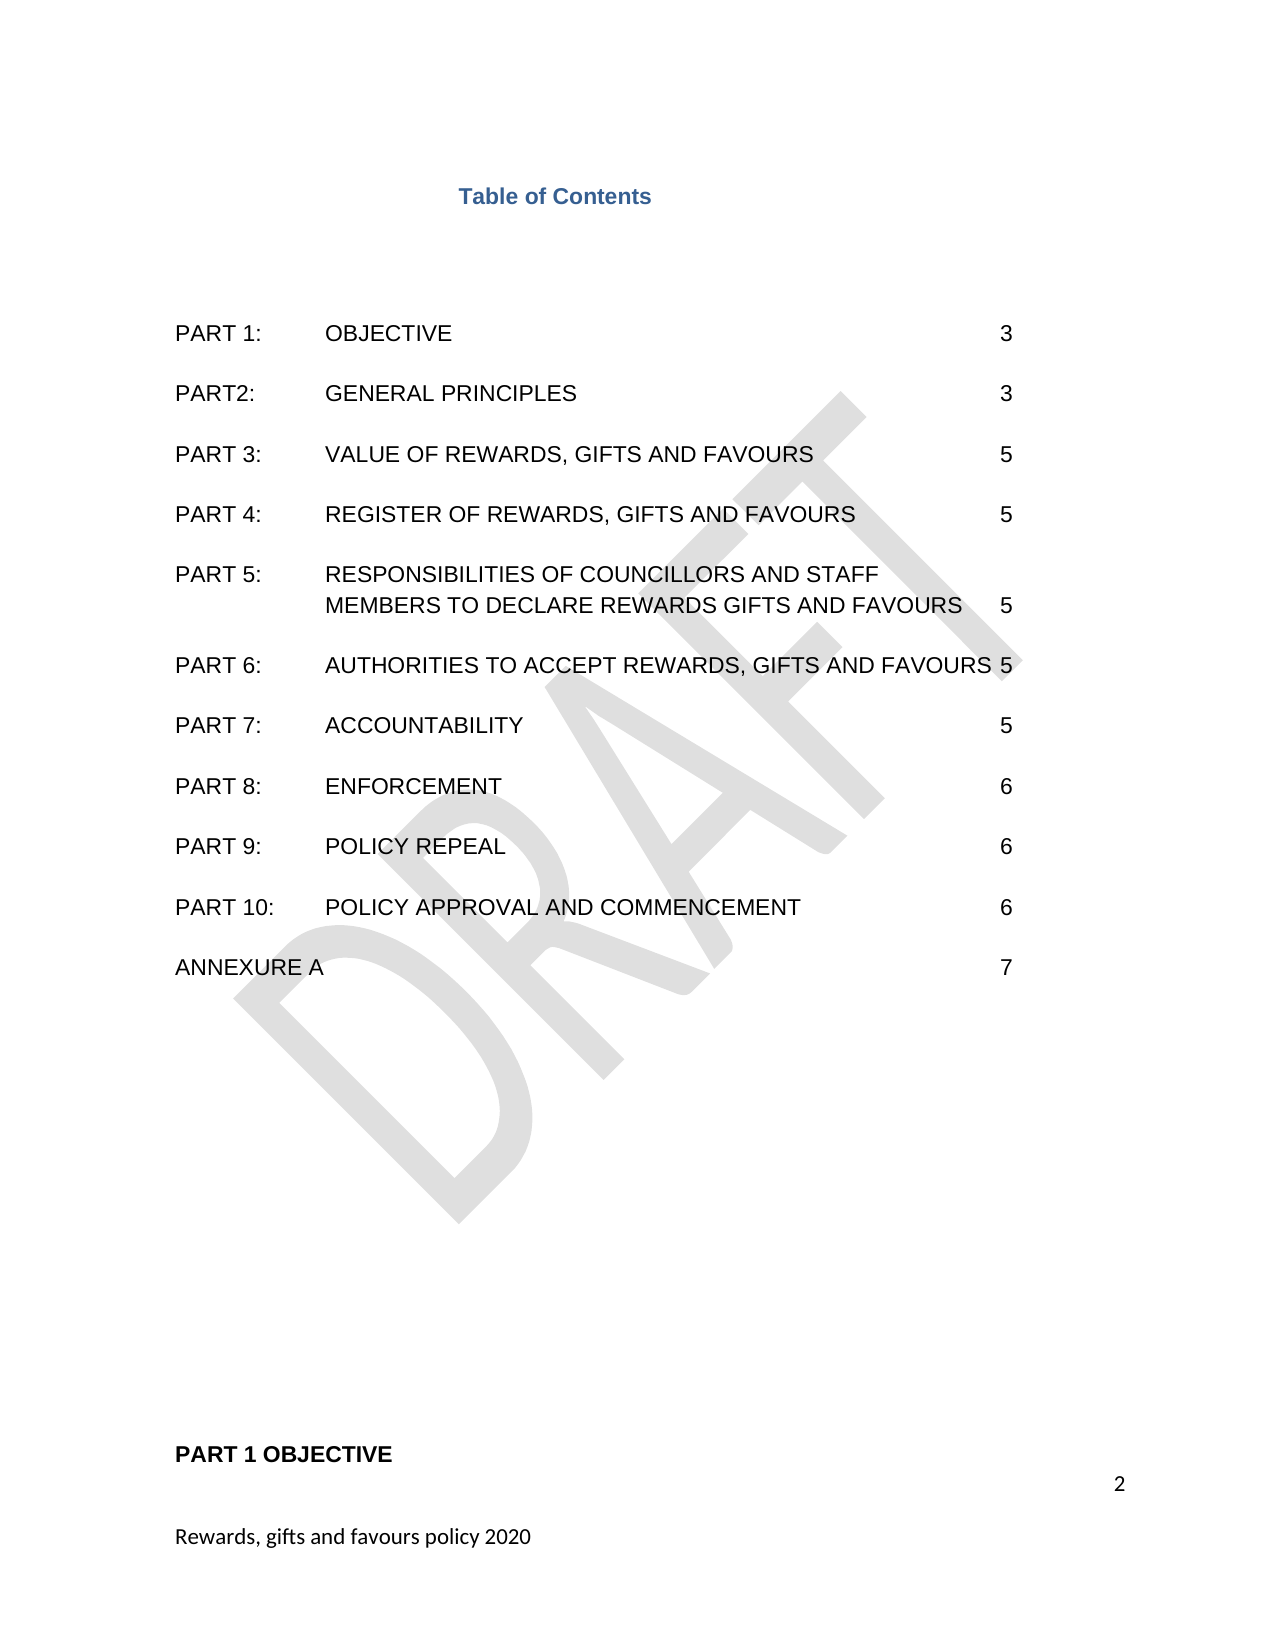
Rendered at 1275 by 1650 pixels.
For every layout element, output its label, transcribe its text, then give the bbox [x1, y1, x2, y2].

text PART 7: ACCOUNTABILITY 5 [175, 712, 1125, 739]
text PART 4: REGISTER OF REWARDS, GIFTS AND FAVOURS 5 [175, 501, 1125, 527]
text MEMBERS TO DECLARE REWARDS GIFTS AND FAVOURS 5 [175, 592, 1125, 618]
text PART 5: RESPONSIBILITIES OF COUNCILLORS AND STAFF [175, 561, 1125, 588]
text PART 1: OBJECTIVE 3 [175, 320, 1125, 346]
text PART 3: VALUE OF REWARDS, GIFTS AND FAVOURS 5 [175, 441, 1125, 467]
text PART 9: POLICY REPEAL 6 [175, 833, 1125, 859]
text PART2: GENERAL PRINCIPLES 3 [175, 380, 1125, 406]
text ANNEXURE A 7 [175, 954, 1125, 1011]
text PART 10: POLICY APPROVAL AND COMMENCEMENT 6 [175, 894, 1125, 920]
text PART 8: ENFORCEMENT 6 [175, 773, 1125, 799]
text Table of Contents [458, 183, 1125, 209]
text PART 1 OBJECTIVE [175, 1441, 1125, 1467]
text PART 6: AUTHORITIES TO ACCEPT REWARDS, GIFTS AND FAVOURS 5 [175, 652, 1125, 678]
